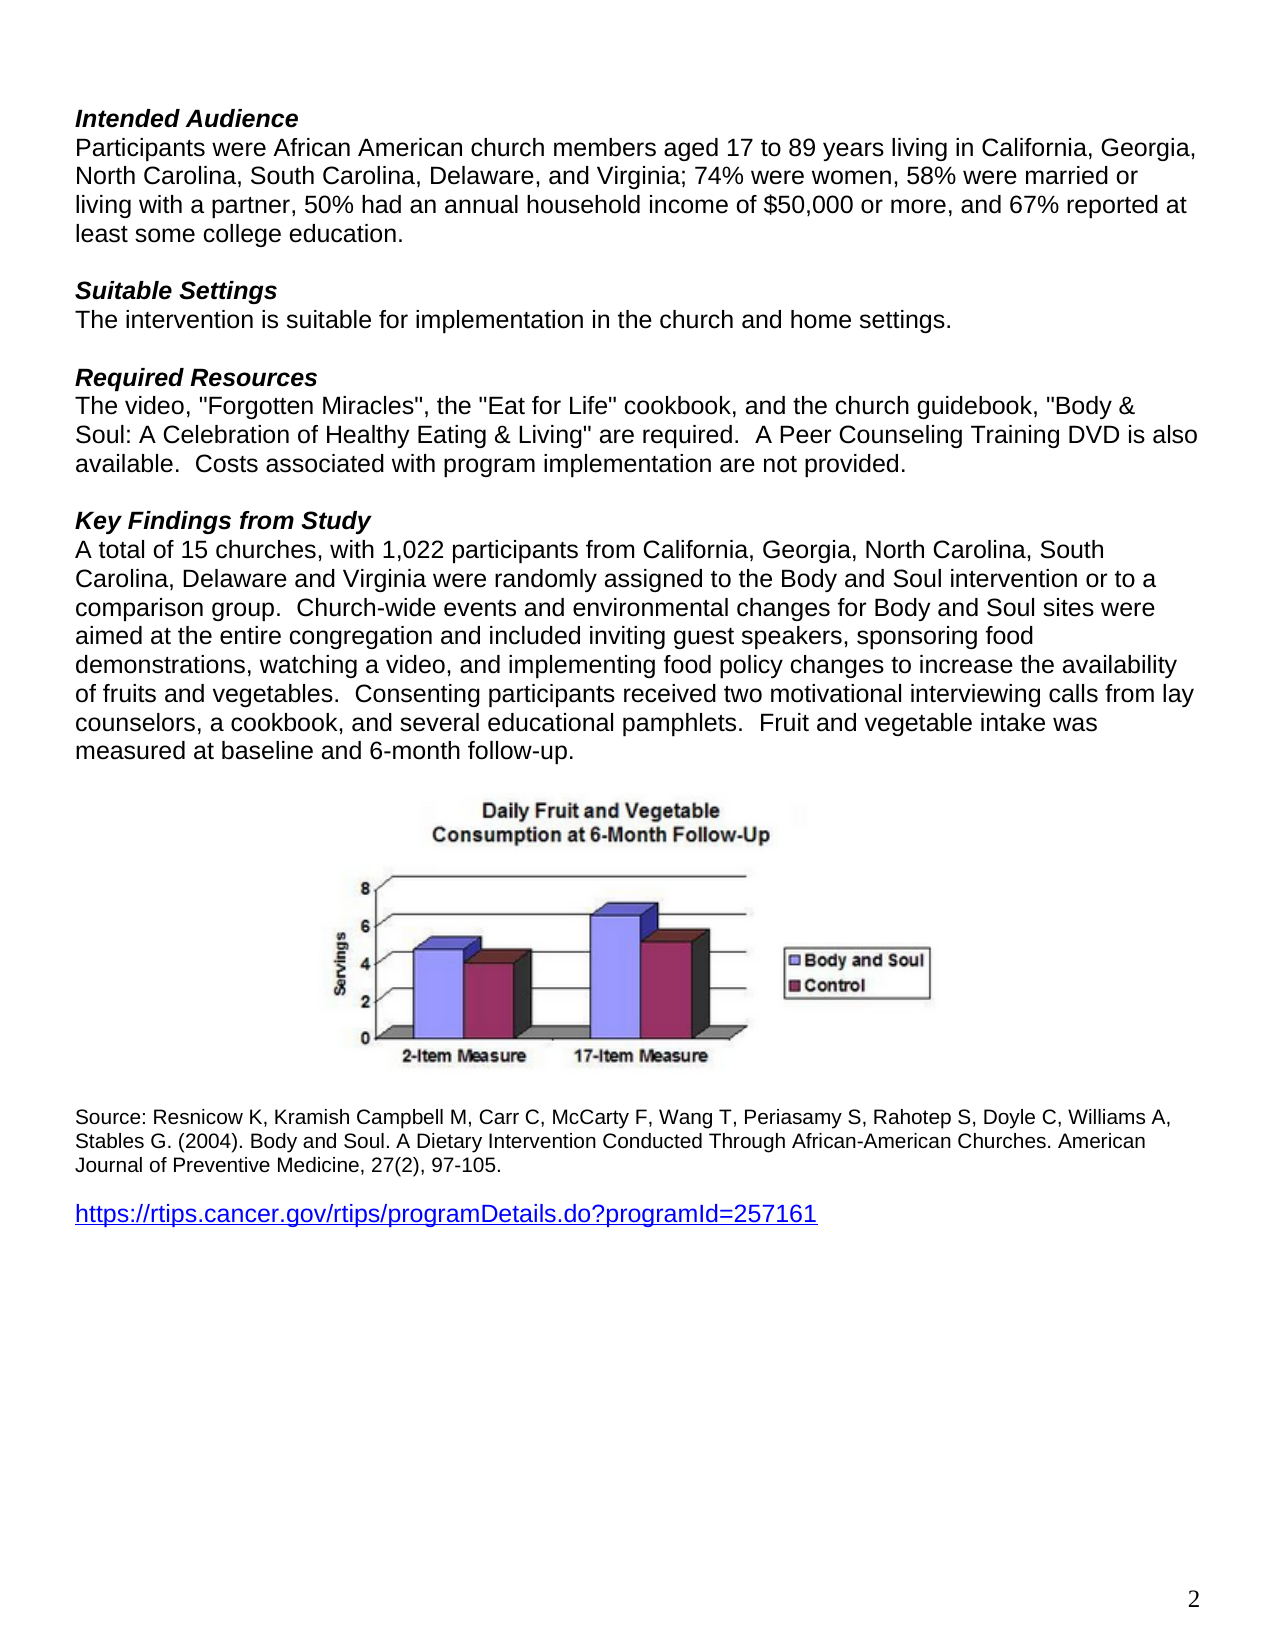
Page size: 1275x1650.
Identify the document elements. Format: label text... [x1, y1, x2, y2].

text https://rtips.cancer.gov/rtips/programDetails.do?programId=257161 [75, 1199, 1200, 1227]
subtitle Suitable Settings [75, 276, 1200, 305]
subtitle The video, "Forgotten Miracles", the "Eat for Life" cookbook, and the church guidebook, "Body & Soul: A Celebration of Healthy Eating & Living" are required. A Peer Counseling Training DVD is also available. Costs associated with program implementation are not provided. [75, 391, 1200, 477]
subtitle Participants were African American church members aged 17 to 89 years living in California, Georgia, North Carolina, South Carolina, Delaware, and Virginia; 74% were women, 58% were married or living with a partner, 50% had an annual household income of $50,000 or more, and 67% reported at least some college education. [75, 132, 1200, 247]
text Source: Resnicow K, Kramish Campbell M, Carr C, McCarty F, Wang T, Periasamy S, Rahotep S, Doyle C, Williams A, Stables G. (2004). Body and Soul. A Dietary Intervention Conducted Through African-American Churches. American Journal of Preventive Medicine, 27(2), 97-105. [75, 1105, 1200, 1177]
subtitle Key Findings from Study A total of 15 churches, with 1,022 participants from California, Georgia, North Carolina, South Carolina, Delaware and Virginia were randomly assigned to the Body and Soul intervention or to a comparison group. Church-wide events and environmental changes for Body and Soul sites were aimed at the entire congregation and included inviting guest speakers, sponsoring food demonstrations, watching a video, and implementing food policy changes to increase the availability of fruits and vegetables. Consenting participants received two motivational interviewing calls from lay counselors, a cookbook, and several educational pamphlets. Fruit and vegetable intake was measured at baseline and 6-month follow-up. [75, 506, 1200, 765]
subtitle Required Resources [75, 362, 1200, 391]
picture [283, 793, 992, 1077]
text The intervention is suitable for implementation in the church and home settings. [75, 305, 1200, 334]
subtitle Intended Audience [75, 104, 1200, 132]
